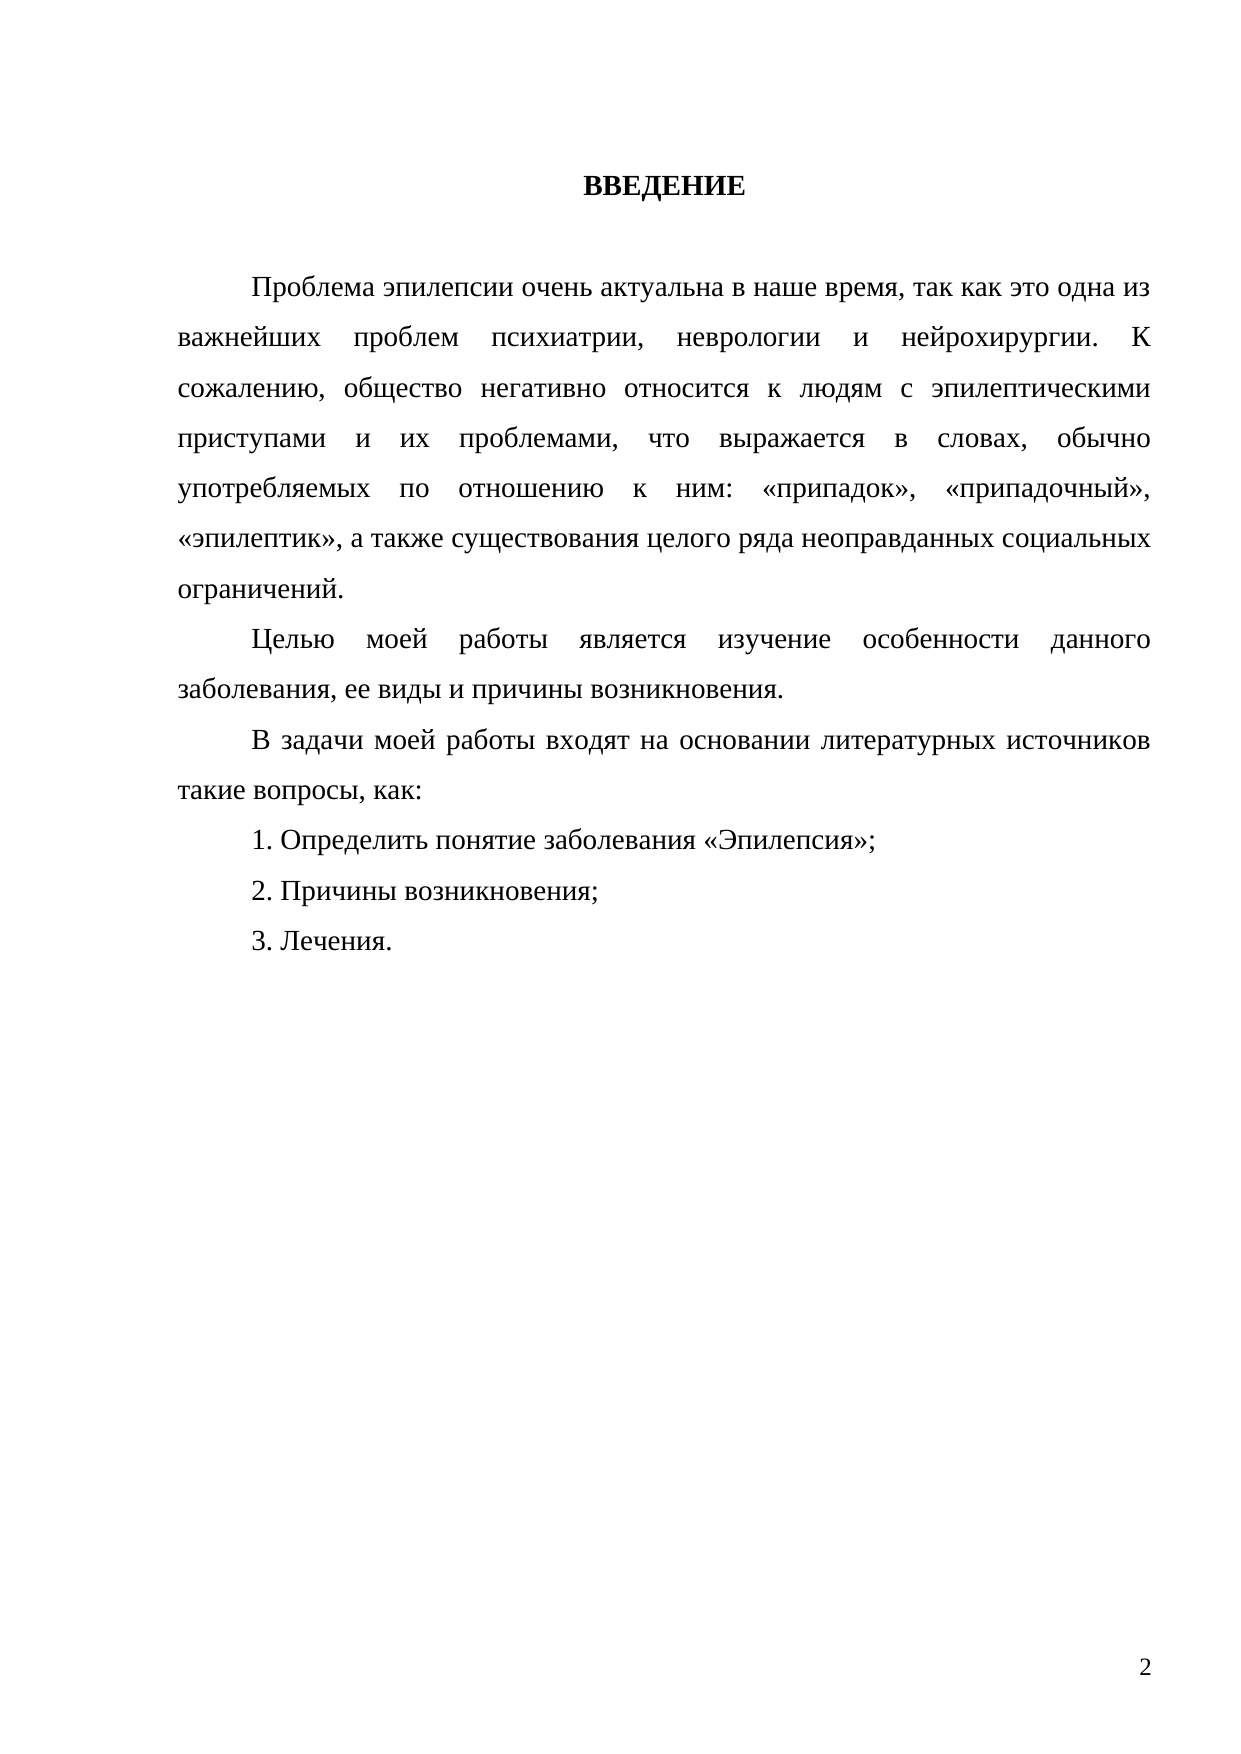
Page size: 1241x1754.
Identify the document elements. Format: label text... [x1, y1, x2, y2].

text 3. Лечения. [177, 923, 1152, 957]
text Целью моей работы является изучение особенности данного заболевания, ее виды и причины возникновения. [177, 621, 1152, 705]
text Проблема эпилепсии очень актуальна в наше время, так как это одна из важнейших проблем психиатрии, неврологии и нейрохирургии. К сожалению, общество негативно относится к людям с эпилептическими приступами и их проблемами, что выражается в словах, обычно употребляемых по отношению к ним: «припадок», «припадочный», «эпилептик», а также существования целого ряда неоправданных социальных ограничений. [177, 269, 1152, 604]
text 2. Причины возникновения; [177, 873, 1152, 906]
text В задачи моей работы входят на основании литературных источников такие вопросы, как: [177, 722, 1152, 806]
text ВВЕДЕНИЕ [177, 168, 1152, 202]
text 1. Определить понятие заболевания «Эпилепсия»; [177, 822, 1152, 856]
